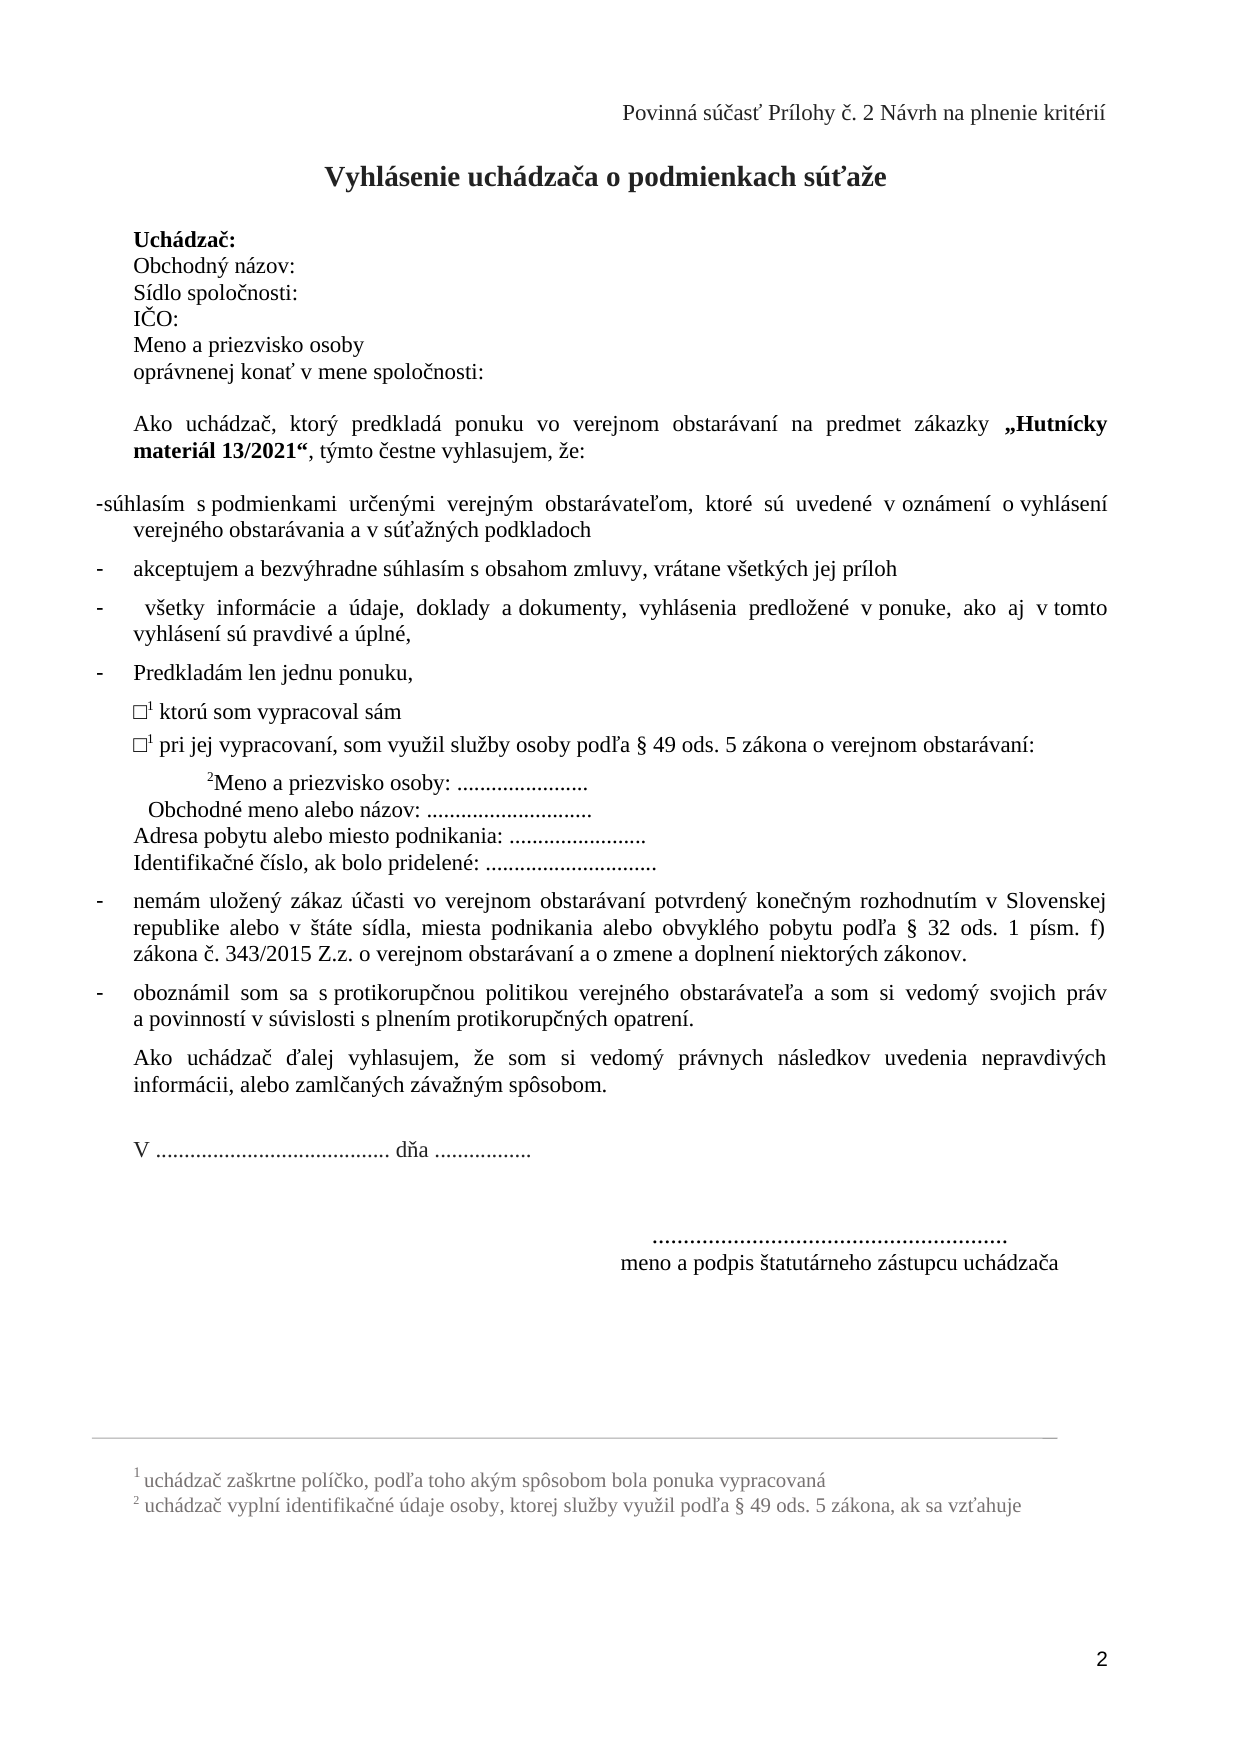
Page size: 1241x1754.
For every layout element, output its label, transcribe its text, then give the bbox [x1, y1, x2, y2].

text oprávnenej konať v mene spoločnosti: [133, 358, 1107, 384]
text ......................................................... [547, 1220, 1107, 1248]
text Povinná súčasť Prílohy č. 2 Návrh na plnenie kritérií [547, 99, 1107, 125]
list nemám uložený zákaz účasti vo verejnom obstarávaní potvrdený konečným rozhodnutím v Slovenskej republike alebo v štáte sídla, miesta podnikania alebo obvyklého pobytu podľa § 32 ods. 1 písm. f) zákona č. 343/2015 Z.z. o verejnom obstarávaní a o zmene a doplnení niektorých zákonov. [96, 887, 1107, 967]
list súhlasím s podmienkami určenými verejným obstarávateľom, ktoré sú uvedené v oznámení o vyhlásení verejného obstarávania a v súťažných podkladoch [96, 489, 1107, 542]
text IČO: [133, 305, 1107, 331]
text Obchodný názov: [133, 252, 1107, 279]
text Identifikačné číslo, ak bolo pridelené: .............................. [133, 848, 1107, 875]
list všetky informácie a údaje, doklady a dokumenty, vyhlásenia predložené v ponuke, ako aj v tomto vyhlásení sú pravdivé a úplné, [96, 594, 1107, 647]
text Vyhlásenie uchádzača o podmienkach súťaže [103, 159, 1107, 192]
text 2Meno a priezvisko osoby: ....................... [133, 769, 1107, 796]
text Meno a priezvisko osoby [133, 331, 1107, 358]
text 1 uchádzač zaškrtne políčko, podľa toho akým spôsobom bola ponuka vypracovaná [133, 1464, 1107, 1493]
list oboznámil som sa s protikorupčnou politikou verejného obstarávateľa a som si vedomý svojich práv a povinností v súvislosti s plnením protikorupčných opatrení. [96, 979, 1107, 1032]
text meno a podpis štatutárneho zástupcu uchádzača [133, 1248, 1107, 1275]
text Obchodné meno alebo názov: ............................. [133, 796, 1107, 822]
text Ako uchádzač, ktorý predkladá ponuku vo verejnom obstarávaní na predmet zákazky „Hutnícky materiál 13/2021“, týmto čestne vyhlasujem, že: [133, 410, 1107, 463]
text □1 ktorú som vypracoval sám [133, 698, 1107, 724]
text Adresa pobytu alebo miesto podnikania: ........................ [133, 822, 1107, 848]
text Ako uchádzač ďalej vyhlasujem, že som si vedomý právnych následkov uvedenia nepravdivých informácii, alebo zamlčaných závažným spôsobom. [133, 1044, 1107, 1097]
text Uchádzač: [133, 226, 1107, 252]
list Predkladám len jednu ponuku, [96, 659, 1107, 686]
text □1 pri jej vypracovaní, som využil služby osoby podľa § 49 ods. 5 zákona o verejnom obstarávaní: [133, 731, 1107, 757]
list akceptujem a bezvýhradne súhlasím s obsahom zmluvy, vrátane všetkých jej príloh [96, 555, 1107, 581]
text V ......................................... dňa ................. [133, 1136, 1107, 1162]
text Sídlo spoločnosti: [133, 279, 1107, 305]
text 2 uchádzač vyplní identifikačné údaje osoby, ktorej služby využil podľa § 49 ods. 5 zákona, ak sa vzťahuje [133, 1493, 1107, 1517]
